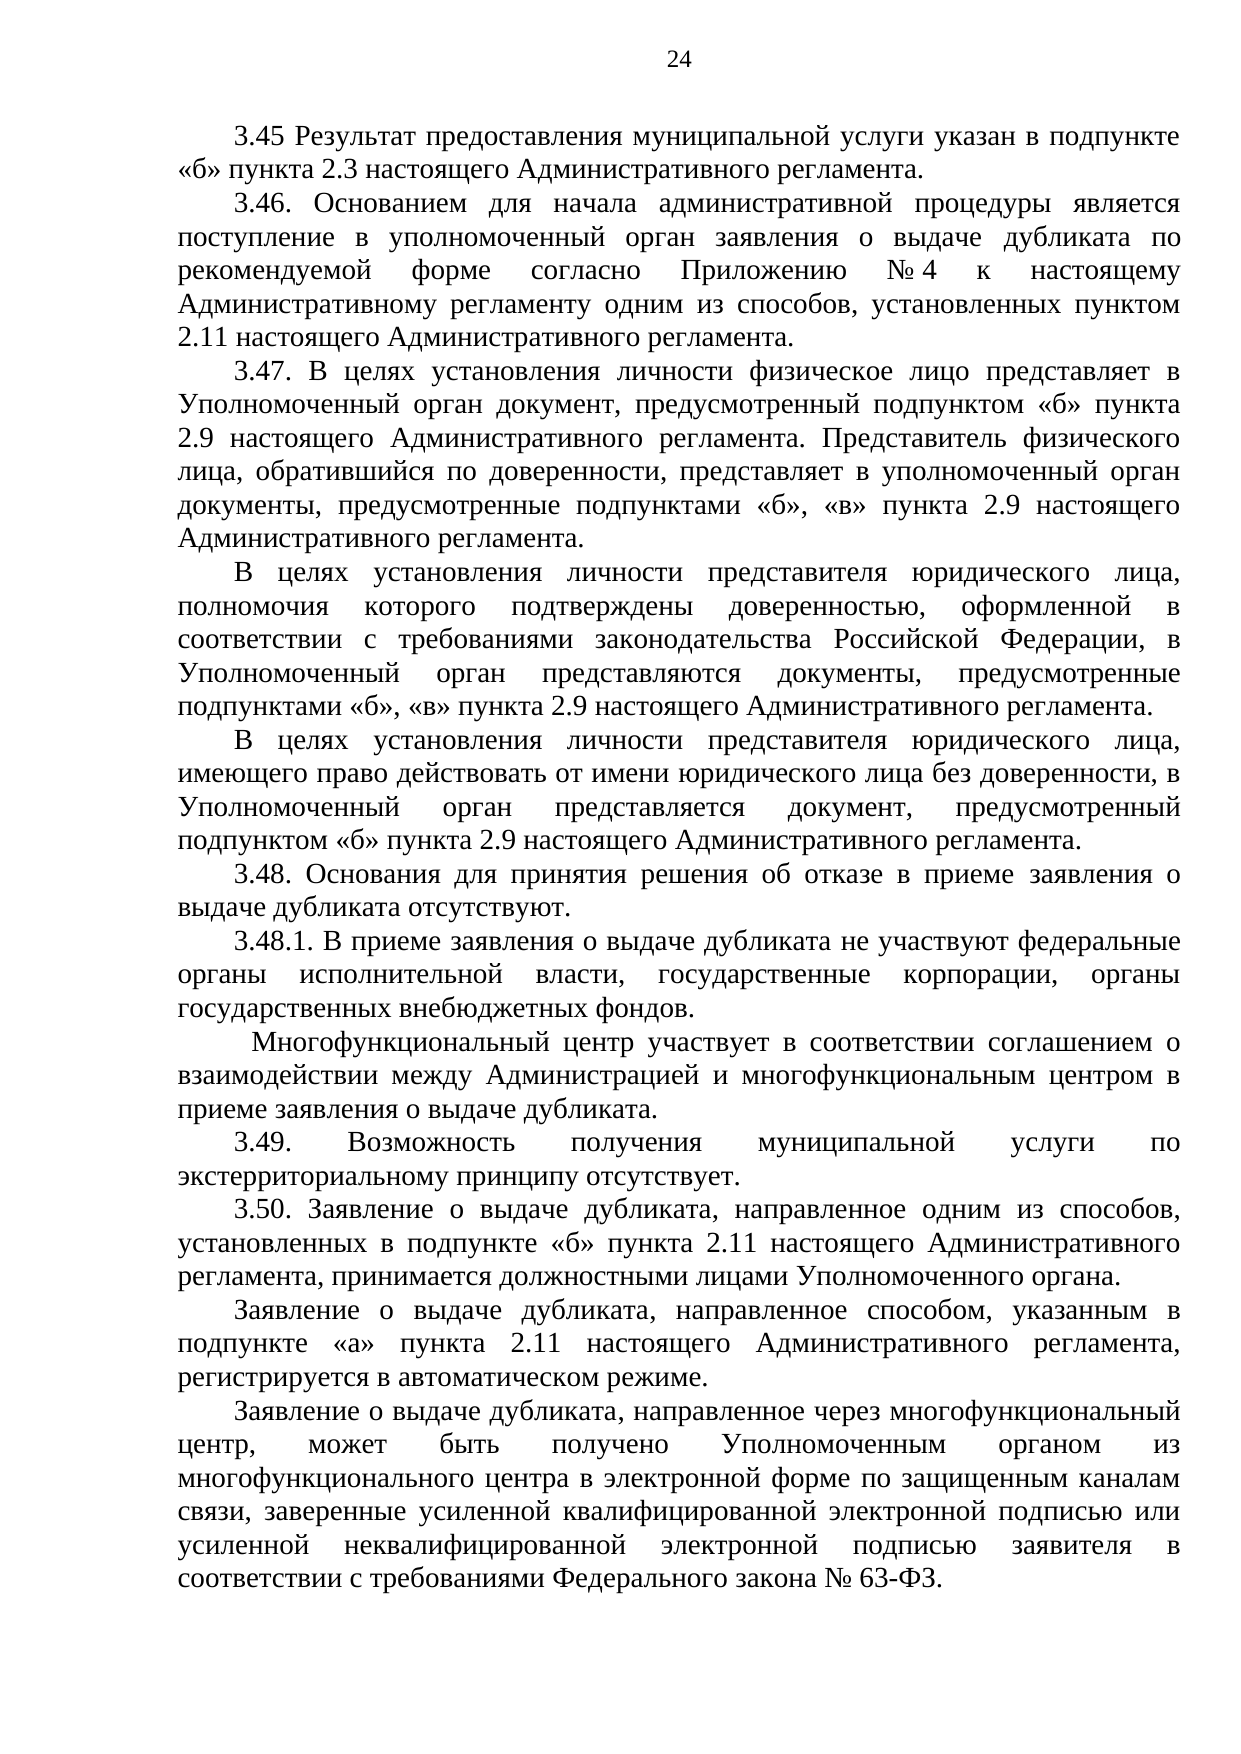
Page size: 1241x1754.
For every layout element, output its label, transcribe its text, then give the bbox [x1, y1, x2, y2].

text 3.46. Основанием для начала административной процедуры является поступление в уполномоченный орган заявления о выдаче дубликата по рекомендуемой форме согласно Приложению № 4 к настоящему Административному регламенту одним из способов, установленных пунктом 2.11 настоящего Административного регламента. [177, 185, 1181, 353]
text 3.48.1. В приеме заявления о выдаче дубликата не участвуют федеральные органы исполнительной власти, государственные корпорации, органы государственных внебюджетных фондов. [177, 923, 1181, 1024]
text В целях установления личности представителя юридического лица, полномочия которого подтверждены доверенностью, оформленной в соответствии с требованиями законодательства Российской Федерации, в Уполномоченный орган представляются документы, предусмотренные подпунктами «б», «в» пункта 2.9 настоящего Административного регламента. [177, 554, 1181, 722]
text Заявление о выдаче дубликата, направленное способом, указанным в подпункте «а» пункта 2.11 настоящего Административного регламента, регистрируется в автоматическом режиме. [177, 1292, 1181, 1393]
text 3.49. Возможность получения муниципальной услуги по экстерриториальному принципу отсутствует. [177, 1124, 1181, 1191]
text 3.47. В целях установления личности физическое лицо представляет в Уполномоченный орган документ, предусмотренный подпунктом «б» пункта 2.9 настоящего Административного регламента. Представитель физического лица, обратившийся по доверенности, представляет в уполномоченный орган документы, предусмотренные подпунктами «б», «в» пункта 2.9 настоящего Административного регламента. [177, 353, 1181, 554]
text Многофункциональный центр участвует в соответствии соглашением о взаимодействии между Администрацией и многофункциональным центром в приеме заявления о выдаче дубликата. [177, 1024, 1181, 1124]
text В целях установления личности представителя юридического лица, имеющего право действовать от имени юридического лица без доверенности, в Уполномоченный орган представляется документ, предусмотренный подпунктом «б» пункта 2.9 настоящего Административного регламента. [177, 722, 1181, 856]
text Заявление о выдаче дубликата, направленное через многофункциональный центр, может быть получено Уполномоченным органом из многофункционального центра в электронной форме по защищенным каналам связи, заверенные усиленной квалифицированной электронной подписью или усиленной неквалифицированной электронной подписью заявителя в соответствии с требованиями Федерального закона № 63-ФЗ. [177, 1393, 1181, 1594]
text 3.48. Основания для принятия решения об отказе в приеме заявления о выдаче дубликата отсутствуют. [177, 856, 1181, 923]
text 3.50. Заявление о выдаче дубликата, направленное одним из способов, установленных в подпункте «б» пункта 2.11 настоящего Административного регламента, принимается должностными лицами Уполномоченного органа. [177, 1191, 1181, 1292]
text 3.45 Результат предоставления муниципальной услуги указан в подпункте «б» пункта 2.3 настоящего Административного регламента. [177, 118, 1181, 185]
